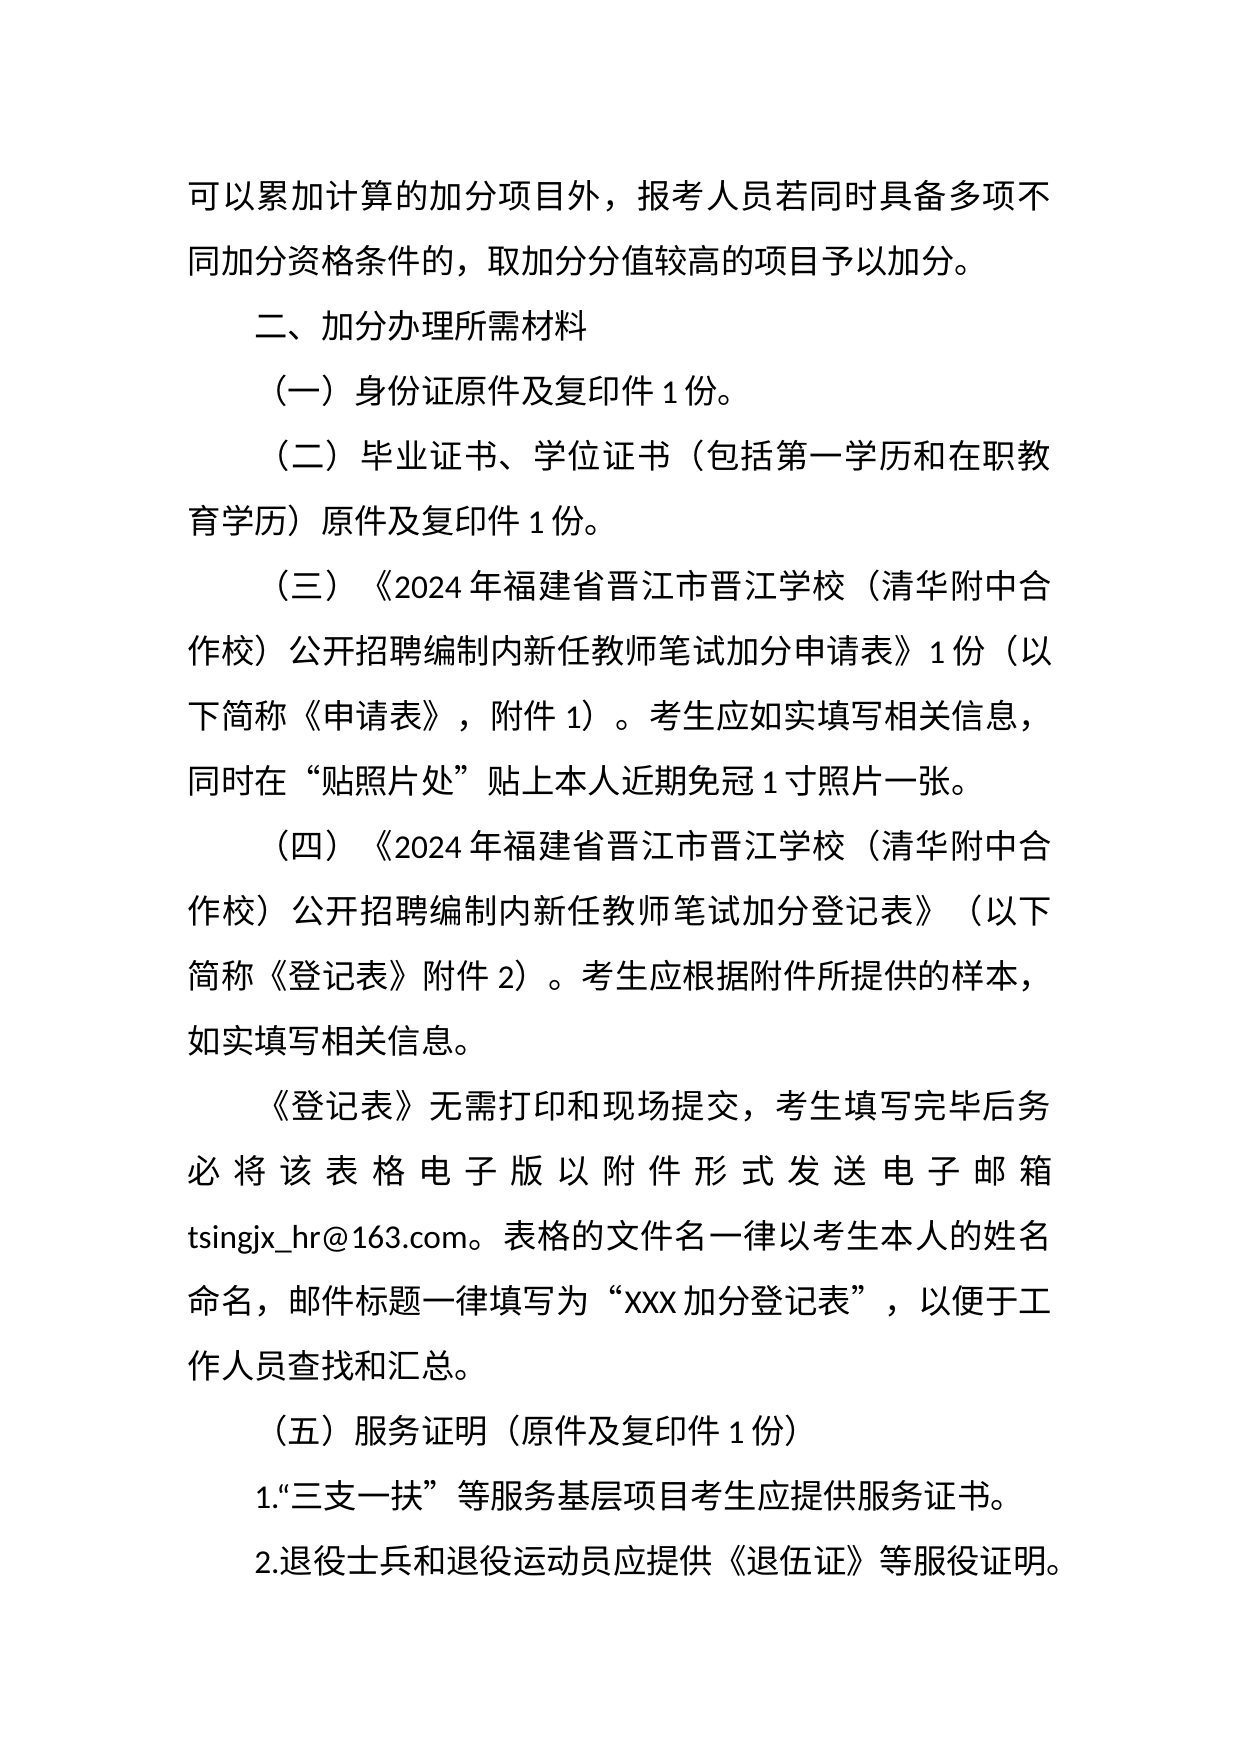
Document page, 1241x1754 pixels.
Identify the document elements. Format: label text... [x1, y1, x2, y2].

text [187, 162, 1053, 292]
text 二、加分办理所需材料 [187, 292, 1053, 357]
text 《登记表》无需打印和现场提交，考生填写完毕后务必将该表格电子版以附件形式发送电子邮箱tsingjx_hr@163.com。表格的文件名一律以考生本人的姓名命名，邮件标题一律填写为“XXX加分登记表”，以便于工作人员查找和汇总。 [187, 1072, 1053, 1397]
text 1.“三支一扶”等服务基层项目考生应提供服务证书。 [187, 1462, 1053, 1527]
text （一）身份证原件及复印件1份。 [187, 357, 1053, 422]
text （三）《2024年福建省晋江市晋江学校（清华附中合作校）公开招聘编制内新任教师笔试加分申请表》1份（以下简称《申请表》，附件1）。考生应如实填写相关信息，同时在“贴照片处”贴上本人近期免冠1寸照片一张。 [187, 552, 1053, 812]
text （二）毕业证书、学位证书（包括第一学历和在职教育学历）原件及复印件1份。 [187, 422, 1053, 552]
text （五）服务证明（原件及复印件1份） [187, 1397, 1053, 1462]
text 2.退役士兵和退役运动员应提供《退伍证》等服役证明。 [187, 1527, 1053, 1592]
text （四）《2024年福建省晋江市晋江学校（清华附中合作校）公开招聘编制内新任教师笔试加分登记表》（以下简称《登记表》附件2）。考生应根据附件所提供的样本，如实填写相关信息。 [187, 812, 1053, 1072]
